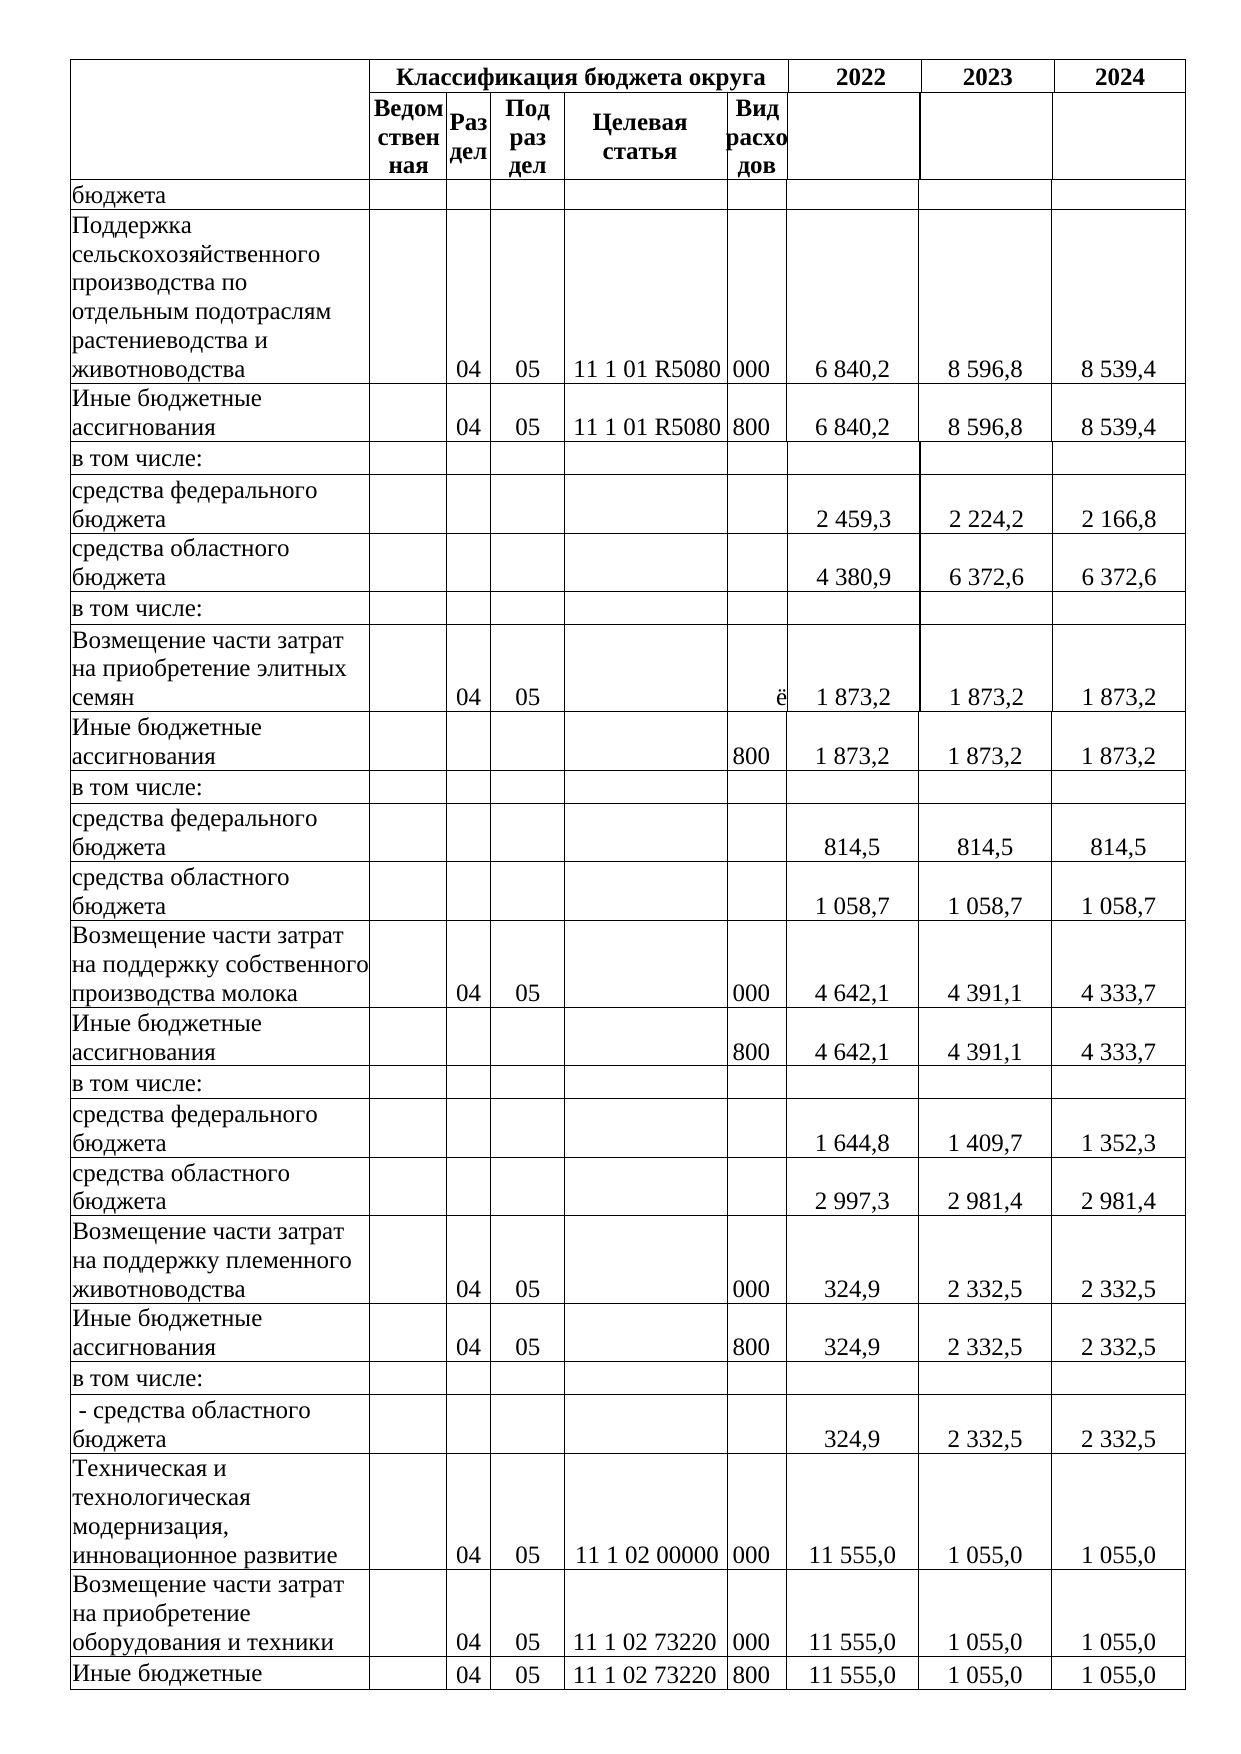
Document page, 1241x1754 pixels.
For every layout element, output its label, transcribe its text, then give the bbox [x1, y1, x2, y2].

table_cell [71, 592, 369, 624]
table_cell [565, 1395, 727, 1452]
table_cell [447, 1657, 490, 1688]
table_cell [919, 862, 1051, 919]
table_header 2023 [922, 60, 1054, 92]
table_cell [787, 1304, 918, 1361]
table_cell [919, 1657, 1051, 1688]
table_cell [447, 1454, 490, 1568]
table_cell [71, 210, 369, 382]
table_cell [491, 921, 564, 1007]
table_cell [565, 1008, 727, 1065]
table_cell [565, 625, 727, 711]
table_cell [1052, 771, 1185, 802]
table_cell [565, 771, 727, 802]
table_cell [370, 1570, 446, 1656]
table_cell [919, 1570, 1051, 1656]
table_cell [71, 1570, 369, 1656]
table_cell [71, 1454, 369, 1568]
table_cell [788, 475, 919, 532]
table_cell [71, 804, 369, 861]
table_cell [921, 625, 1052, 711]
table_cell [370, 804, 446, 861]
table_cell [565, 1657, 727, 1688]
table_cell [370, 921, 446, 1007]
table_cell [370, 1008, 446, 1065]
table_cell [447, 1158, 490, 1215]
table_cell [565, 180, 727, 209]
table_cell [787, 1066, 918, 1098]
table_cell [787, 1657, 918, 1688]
table_cell Раз дел [447, 93, 490, 179]
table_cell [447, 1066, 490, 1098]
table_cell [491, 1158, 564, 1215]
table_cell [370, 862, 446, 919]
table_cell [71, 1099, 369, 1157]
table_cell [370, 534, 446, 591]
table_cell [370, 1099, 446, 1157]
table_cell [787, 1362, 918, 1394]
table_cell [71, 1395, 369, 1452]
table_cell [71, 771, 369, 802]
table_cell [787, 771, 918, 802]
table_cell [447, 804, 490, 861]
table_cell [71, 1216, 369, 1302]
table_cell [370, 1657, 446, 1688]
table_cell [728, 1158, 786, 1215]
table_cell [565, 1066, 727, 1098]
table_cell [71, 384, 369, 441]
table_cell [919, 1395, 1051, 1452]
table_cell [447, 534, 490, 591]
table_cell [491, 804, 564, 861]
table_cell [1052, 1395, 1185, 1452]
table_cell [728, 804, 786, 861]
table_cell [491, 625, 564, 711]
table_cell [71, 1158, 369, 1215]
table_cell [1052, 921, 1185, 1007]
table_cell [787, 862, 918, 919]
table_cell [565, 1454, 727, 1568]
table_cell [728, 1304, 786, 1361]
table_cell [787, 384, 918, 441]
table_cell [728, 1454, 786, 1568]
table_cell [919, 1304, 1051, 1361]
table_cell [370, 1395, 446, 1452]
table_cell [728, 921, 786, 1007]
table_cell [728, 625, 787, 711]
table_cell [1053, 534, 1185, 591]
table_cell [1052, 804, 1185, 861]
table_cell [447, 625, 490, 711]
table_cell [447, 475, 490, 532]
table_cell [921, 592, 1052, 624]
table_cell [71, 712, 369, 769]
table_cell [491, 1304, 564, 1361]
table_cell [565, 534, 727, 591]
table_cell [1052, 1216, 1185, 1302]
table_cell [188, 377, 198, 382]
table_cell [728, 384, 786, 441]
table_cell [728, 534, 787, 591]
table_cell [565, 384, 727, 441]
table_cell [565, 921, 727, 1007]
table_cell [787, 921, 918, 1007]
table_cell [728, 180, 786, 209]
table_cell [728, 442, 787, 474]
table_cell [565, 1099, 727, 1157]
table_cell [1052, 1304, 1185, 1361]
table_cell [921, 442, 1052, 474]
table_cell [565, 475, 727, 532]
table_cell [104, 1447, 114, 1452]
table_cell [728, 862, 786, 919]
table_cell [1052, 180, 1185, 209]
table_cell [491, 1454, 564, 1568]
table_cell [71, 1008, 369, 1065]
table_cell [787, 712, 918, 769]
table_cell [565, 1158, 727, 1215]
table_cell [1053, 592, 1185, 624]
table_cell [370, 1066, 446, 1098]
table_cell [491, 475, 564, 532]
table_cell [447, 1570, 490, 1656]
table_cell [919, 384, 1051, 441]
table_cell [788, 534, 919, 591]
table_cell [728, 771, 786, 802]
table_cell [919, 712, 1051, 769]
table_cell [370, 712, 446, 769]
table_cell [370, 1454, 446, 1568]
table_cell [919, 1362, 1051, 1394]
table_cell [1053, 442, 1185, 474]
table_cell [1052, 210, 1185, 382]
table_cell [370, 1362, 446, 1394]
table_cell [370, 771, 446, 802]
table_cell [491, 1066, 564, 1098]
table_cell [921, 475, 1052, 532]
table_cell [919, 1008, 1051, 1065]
table_cell [921, 93, 1052, 179]
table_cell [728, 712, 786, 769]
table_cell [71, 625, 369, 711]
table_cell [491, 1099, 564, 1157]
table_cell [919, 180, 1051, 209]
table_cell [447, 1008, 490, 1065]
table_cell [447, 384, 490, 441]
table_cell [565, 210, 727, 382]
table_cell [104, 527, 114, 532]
table_cell [1053, 93, 1185, 179]
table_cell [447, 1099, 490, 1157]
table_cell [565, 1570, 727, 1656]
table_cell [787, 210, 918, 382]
table_header Классификация бюджета округа [370, 60, 788, 92]
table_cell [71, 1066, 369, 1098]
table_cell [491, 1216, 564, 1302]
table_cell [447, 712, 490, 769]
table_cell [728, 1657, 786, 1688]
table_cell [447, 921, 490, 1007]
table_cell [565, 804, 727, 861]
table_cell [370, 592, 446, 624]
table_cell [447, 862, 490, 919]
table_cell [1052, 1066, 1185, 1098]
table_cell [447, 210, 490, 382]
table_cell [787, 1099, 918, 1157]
table_header [71, 60, 369, 179]
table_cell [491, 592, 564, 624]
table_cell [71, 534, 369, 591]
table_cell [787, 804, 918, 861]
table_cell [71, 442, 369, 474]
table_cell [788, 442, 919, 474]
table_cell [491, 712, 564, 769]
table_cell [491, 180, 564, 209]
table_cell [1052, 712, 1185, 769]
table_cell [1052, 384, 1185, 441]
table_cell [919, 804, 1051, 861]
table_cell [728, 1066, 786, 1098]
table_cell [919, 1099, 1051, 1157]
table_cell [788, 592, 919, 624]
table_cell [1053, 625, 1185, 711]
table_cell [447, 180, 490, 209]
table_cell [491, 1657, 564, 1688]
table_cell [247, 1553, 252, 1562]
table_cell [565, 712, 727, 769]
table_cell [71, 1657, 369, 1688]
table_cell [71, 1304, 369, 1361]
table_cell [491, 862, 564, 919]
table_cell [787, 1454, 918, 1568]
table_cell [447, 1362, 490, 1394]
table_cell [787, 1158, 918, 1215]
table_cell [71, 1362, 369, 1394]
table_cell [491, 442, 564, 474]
table_cell Ведом ствен ная [370, 93, 446, 179]
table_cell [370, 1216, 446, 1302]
table_cell [788, 93, 919, 179]
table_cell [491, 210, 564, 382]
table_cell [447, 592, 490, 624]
table_cell Вид расхо дов [728, 93, 787, 179]
table_header 2022 [789, 60, 921, 92]
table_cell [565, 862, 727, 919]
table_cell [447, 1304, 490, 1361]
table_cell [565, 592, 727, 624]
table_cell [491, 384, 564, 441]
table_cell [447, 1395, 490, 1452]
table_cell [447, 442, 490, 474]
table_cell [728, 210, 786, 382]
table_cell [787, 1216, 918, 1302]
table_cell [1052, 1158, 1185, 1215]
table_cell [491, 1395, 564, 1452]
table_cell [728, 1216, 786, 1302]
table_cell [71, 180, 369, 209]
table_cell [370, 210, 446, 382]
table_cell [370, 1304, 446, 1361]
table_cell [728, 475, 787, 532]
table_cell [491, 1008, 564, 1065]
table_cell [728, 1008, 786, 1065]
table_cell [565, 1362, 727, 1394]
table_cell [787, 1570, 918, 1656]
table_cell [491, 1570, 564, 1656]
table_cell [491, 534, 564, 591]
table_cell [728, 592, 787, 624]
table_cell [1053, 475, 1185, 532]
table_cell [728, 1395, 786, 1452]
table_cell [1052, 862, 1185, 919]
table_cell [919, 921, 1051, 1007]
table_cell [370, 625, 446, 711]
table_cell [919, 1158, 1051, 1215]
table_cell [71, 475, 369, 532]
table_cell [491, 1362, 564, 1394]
table_header 2024 [1055, 60, 1185, 92]
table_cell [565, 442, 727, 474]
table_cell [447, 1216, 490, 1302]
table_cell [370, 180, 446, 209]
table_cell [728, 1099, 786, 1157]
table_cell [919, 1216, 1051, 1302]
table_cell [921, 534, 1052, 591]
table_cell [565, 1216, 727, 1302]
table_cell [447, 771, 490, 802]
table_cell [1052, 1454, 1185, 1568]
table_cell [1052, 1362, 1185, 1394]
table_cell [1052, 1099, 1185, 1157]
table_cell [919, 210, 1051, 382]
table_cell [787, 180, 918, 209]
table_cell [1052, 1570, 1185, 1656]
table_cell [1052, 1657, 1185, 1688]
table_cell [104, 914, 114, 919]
table_cell Под раз дел [491, 93, 564, 179]
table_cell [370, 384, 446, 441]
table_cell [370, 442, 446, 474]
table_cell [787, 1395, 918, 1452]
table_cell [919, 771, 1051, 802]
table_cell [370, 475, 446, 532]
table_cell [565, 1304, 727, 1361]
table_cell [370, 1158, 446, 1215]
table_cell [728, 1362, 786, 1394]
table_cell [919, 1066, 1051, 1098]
table_cell Целевая статья [565, 93, 727, 179]
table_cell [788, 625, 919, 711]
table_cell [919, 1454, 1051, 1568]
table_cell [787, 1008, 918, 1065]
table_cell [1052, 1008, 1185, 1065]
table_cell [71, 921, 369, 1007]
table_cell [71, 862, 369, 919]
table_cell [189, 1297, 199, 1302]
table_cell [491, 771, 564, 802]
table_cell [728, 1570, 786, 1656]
